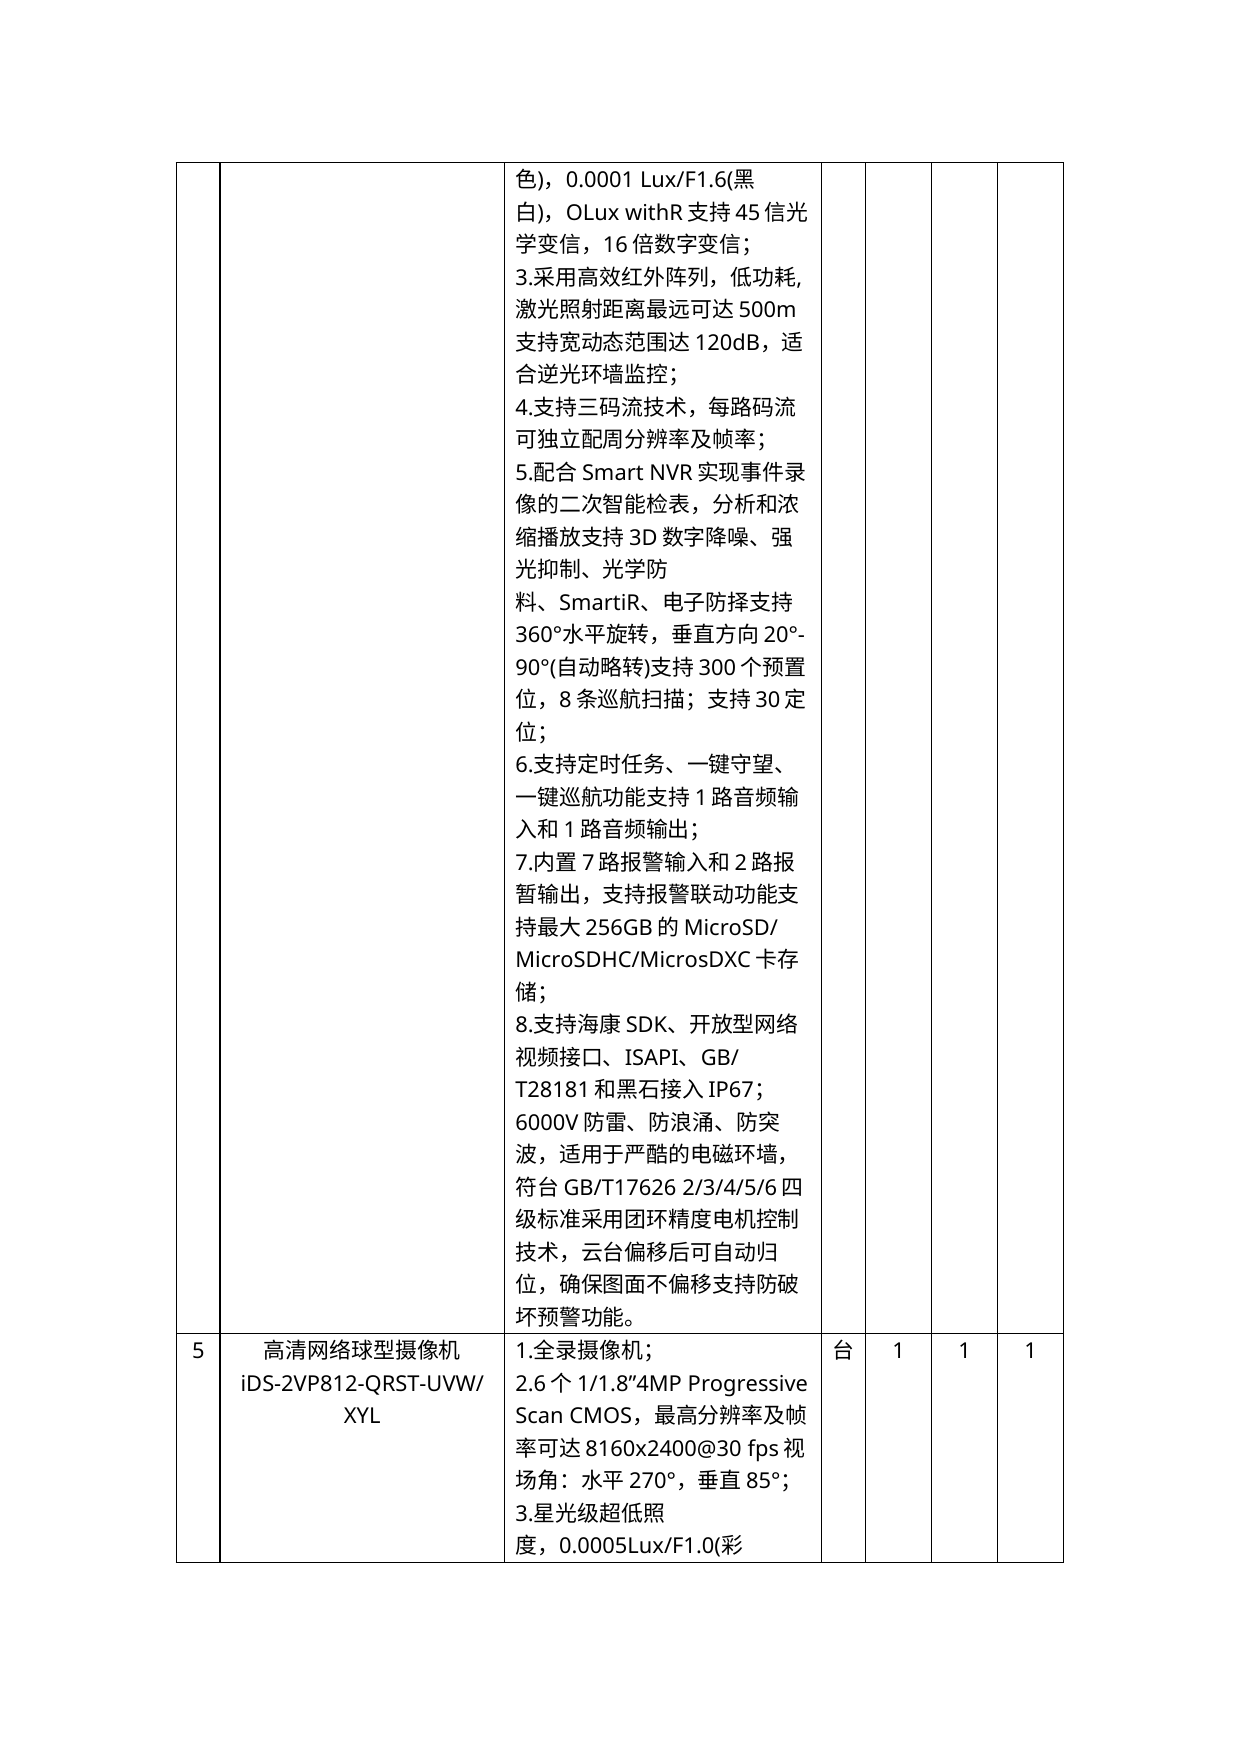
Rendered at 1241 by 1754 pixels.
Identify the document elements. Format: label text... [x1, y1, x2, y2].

table_cell 1 [932, 1334, 997, 1562]
table_cell 台 [822, 1334, 865, 1562]
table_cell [221, 1334, 504, 1562]
table_cell 1 [866, 1334, 931, 1562]
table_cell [505, 163, 821, 1333]
table_cell 4 [177, 163, 219, 1333]
table_cell 5 [177, 1334, 219, 1562]
table_cell 3 [866, 163, 931, 1333]
table_cell 1 [998, 1334, 1063, 1562]
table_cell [221, 163, 504, 1333]
table_cell 3 [998, 163, 1063, 1333]
table_cell 3 [932, 163, 997, 1333]
table_cell 台 [822, 163, 865, 1333]
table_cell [505, 1334, 821, 1562]
